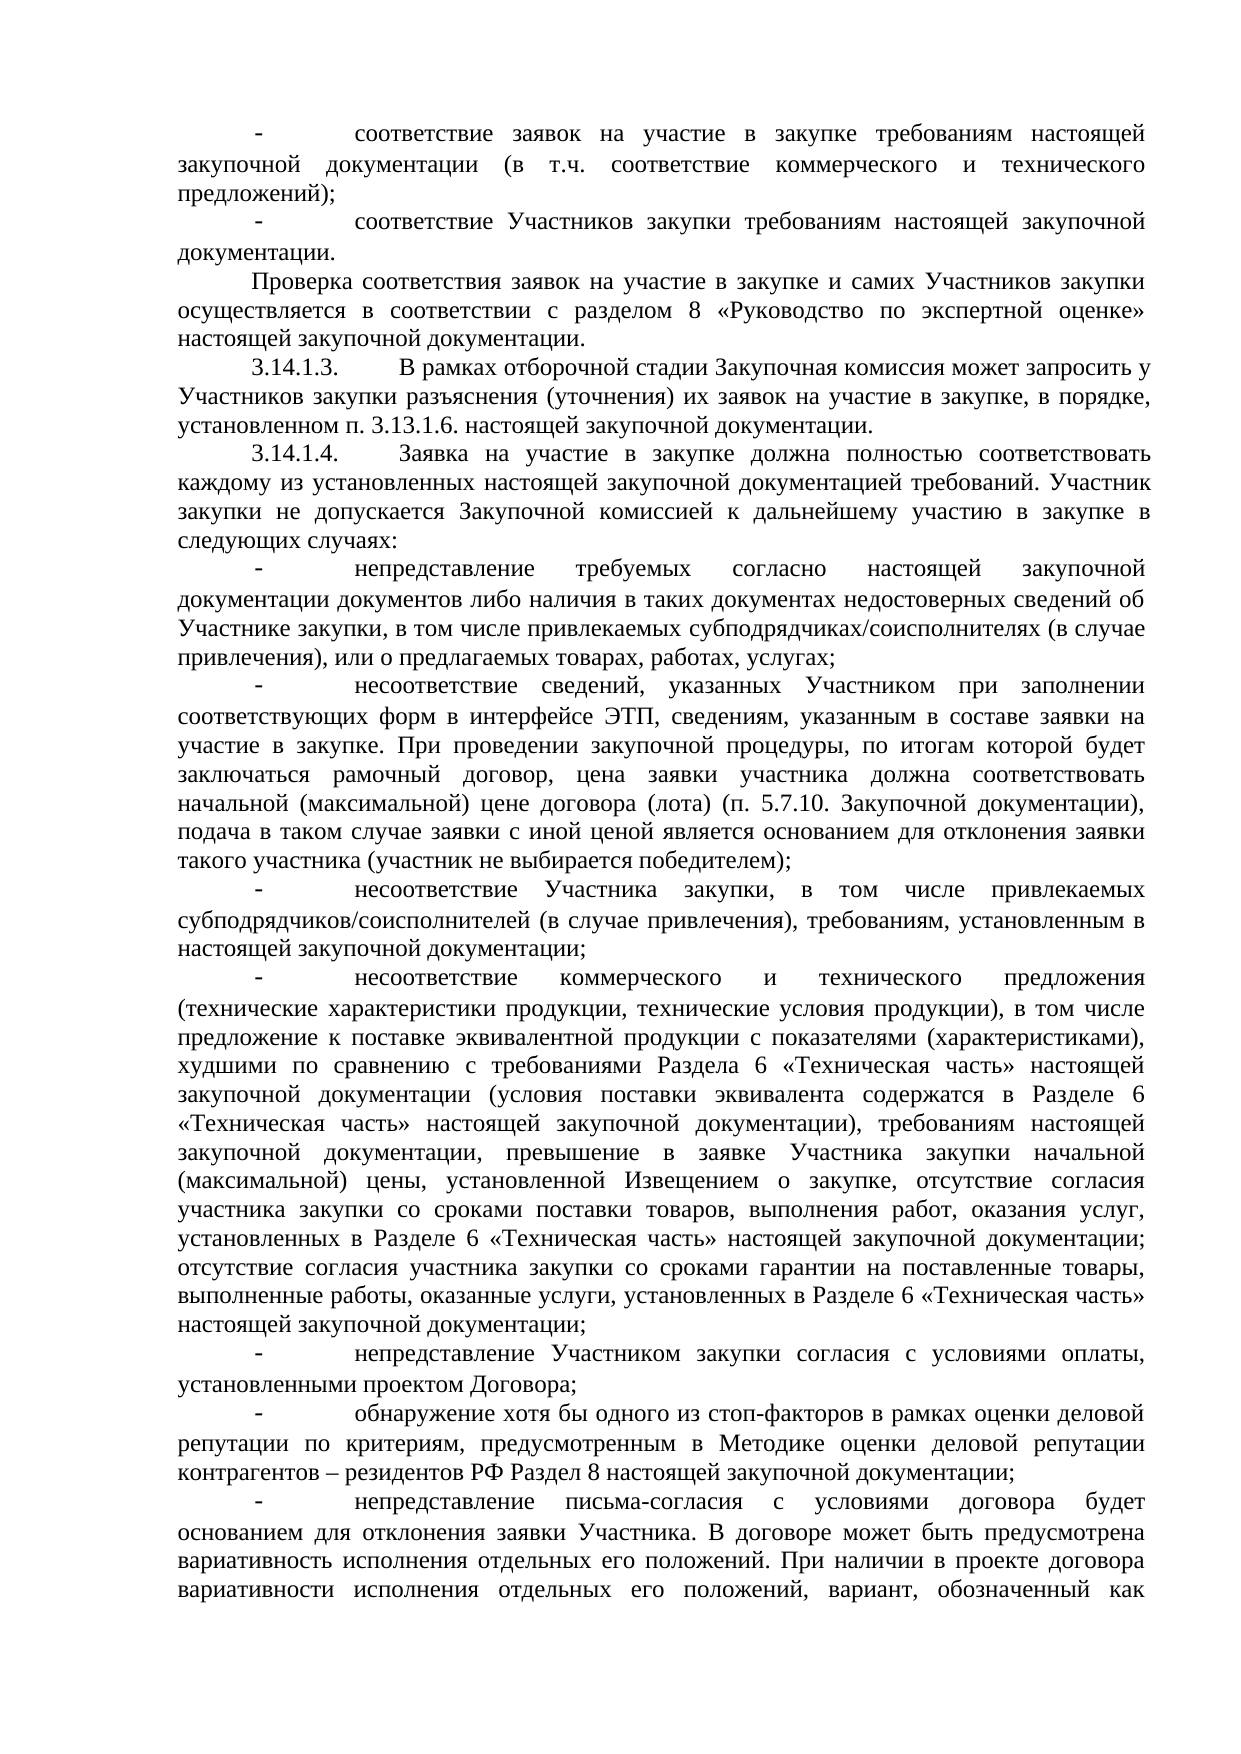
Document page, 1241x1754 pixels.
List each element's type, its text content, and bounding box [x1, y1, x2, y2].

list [177, 1486, 1146, 1603]
list обнаружение хотя бы одного из стоп-факторов в рамках оценки деловой репутации по критериям, предусмотренным в Методике оценки деловой репутации контрагентов – резидентов РФ Раздел 8 настоящей закупочной документации; [177, 1398, 1146, 1486]
list непредставление Участником закупки согласия с условиями оплаты, установленными проектом Договора; [177, 1338, 1146, 1398]
list В рамках отборочной стадии Закупочная комиссия может запросить у Участников закупки разъяснения (уточнения) их заявок на участие в закупке, в порядке, установленном п. 3.13.1.6. настоящей закупочной документации. [177, 352, 1152, 438]
list соответствие заявок на участие в закупке требованиям настоящей закупочной документации (в т.ч. соответствие коммерческого и технического предложений); [177, 118, 1146, 206]
list соответствие Участников закупки требованиям настоящей закупочной документации. [177, 206, 1146, 266]
list несоответствие сведений, указанных Участником при заполнении соответствующих форм в интерфейсе ЭТП, сведениям, указанным в составе заявки на участие в закупке. При проведении закупочной процедуры, по итогам которой будет заключаться рамочный договор, цена заявки участника должна соответствовать начальной (максимальной) цене договора (лота) (п. 5.7.10. Закупочной документации), подача в таком случае заявки с иной ценой является основанием для отклонения заявки такого участника (участник не выбирается победителем); [177, 671, 1146, 874]
text Проверка соответствия заявок на участие в закупке и самих Участников закупки осуществляется в соответствии с разделом 8 «Руководство по экспертной оценке» настоящей закупочной документации. [177, 266, 1146, 352]
list несоответствие Участника закупки, в том числе привлекаемых субподрядчиков/соисполнителей (в случае привлечения), требованиям, установленным в настоящей закупочной документации; [177, 874, 1146, 962]
list несоответствие коммерческого и технического предложения (технические характеристики продукции, технические условия продукции), в том числе предложение к поставке эквивалентной продукции с показателями (характеристиками), худшими по сравнению с требованиями Раздела 6 «Техническая часть» настоящей закупочной документации (условия поставки эквивалента содержатся в Разделе 6 «Техническая часть» настоящей закупочной документации), требованиям настоящей закупочной документации, превышение в заявке Участника закупки начальной (максимальной) цены, установленной Извещением о закупке, отсутствие согласия участника закупки со сроками поставки товаров, выполнения работ, оказания услуг, установленных в Разделе 6 «Техническая часть» настоящей закупочной документации; отсутствие согласия участника закупки со сроками гарантии на поставленные товары, выполненные работы, оказанные услуги, установленных в Разделе 6 «Техническая часть» настоящей закупочной документации; [177, 962, 1146, 1338]
list непредставление требуемых согласно настоящей закупочной документации документов либо наличия в таких документах недостоверных сведений об Участнике закупки, в том числе привлекаемых субподрядчиках/соисполнителях (в случае привлечения), или о предлагаемых товарах, работах, услугах; [177, 553, 1146, 671]
list Заявка на участие в закупке должна полностью соответствовать каждому из установленных настоящей закупочной документацией требований. Участник закупки не допускается Закупочной комиссией к дальнейшему участию в закупке в следующих случаях: [177, 438, 1152, 553]
